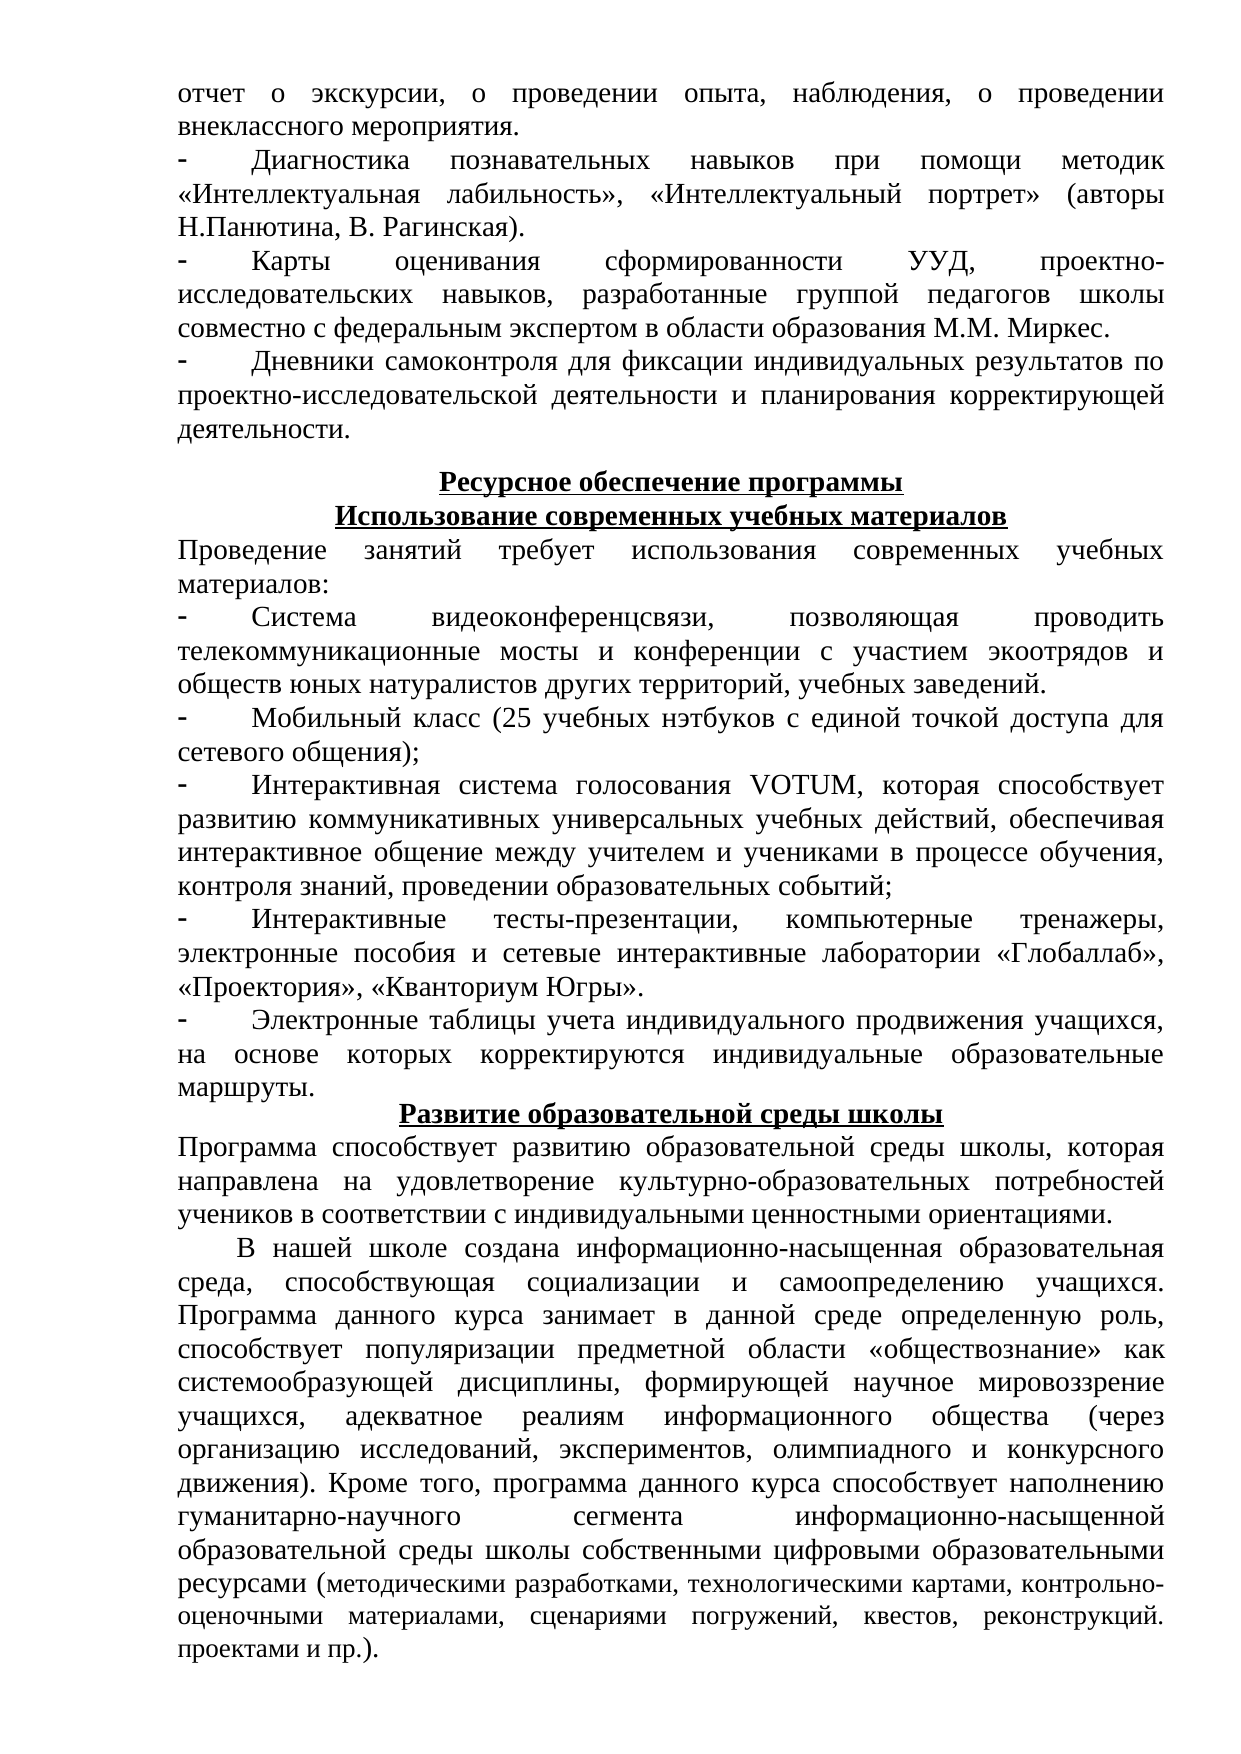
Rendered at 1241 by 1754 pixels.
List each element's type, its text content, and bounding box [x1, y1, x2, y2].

list Программа способствует развитию образовательной среды школы, которая направлена на удовлетворение культурно-образовательных потребностей учеников в соответствии с индивидуальными ценностными ориентациями. [177, 1129, 1165, 1230]
list Дневники самоконтроля для фиксации индивидуальных результатов по проектно-исследовательской деятельности и планирования корректирующей деятельности. [177, 343, 1165, 444]
list Карты оценивания сформированности УУД, проектно-исследовательских навыков, разработанные группой педагогов школы совместно с федеральным экспертом в области образования М.М. Миркес. [177, 243, 1165, 343]
list Диагностика познавательных навыков при помощи методик «Интеллектуальная лабильность», «Интеллектуальный портрет» (авторы Н.Панютина, В. Рагинская). [177, 142, 1165, 243]
text Развитие образовательной среды школы [177, 1103, 1165, 1129]
list Интерактивные тесты-презентации, компьютерные тренажеры, электронные пособия и сетевые интерактивные лаборатории «Глобаллаб», «Проектория», «Кванториум Югры». [177, 901, 1165, 1002]
list Система видеоконференцсвязи, позволяющая проводить телекоммуникационные мосты и конференции с участием экоотрядов и обществ юных натуралистов других территорий, учебных заведений. [177, 599, 1165, 700]
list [177, 75, 1165, 142]
list Мобильный класс (25 учебных нэтбуков с единой точкой доступа для сетевого общения); [177, 700, 1165, 767]
text В нашей школе создана информационно-насыщенная образовательная среда, способствующая социализации и самоопределению учащихся. Программа данного курса занимает в данной среде определенную роль, способствует популяризации предметной области «обществознание» как системообразующей дисциплины, формирующей научное мировоззрение учащихся, адекватное реалиям информационного общества (через организацию исследований, экспериментов, олимпиадного и конкурсного движения). Кроме того, программа данного курса способствует наполнению гуманитарно-научного сегмента информационно-насыщенной образовательной среды школы собственными цифровыми образовательными ресурсами (методическими разработками, технологическими картами, контрольно-оценочными материалами, сценариями погружений, квестов, реконструкций. проектами и пр.). [177, 1230, 1165, 1664]
list Электронные таблицы учета индивидуального продвижения учащихся, на основе которых корректируются индивидуальные образовательные маршруты. [177, 1002, 1165, 1103]
list Интерактивная система голосования VOTUM, которая способствует развитию коммуникативных универсальных учебных действий, обеспечивая интерактивное общение между учителем и учениками в процессе обучения, контроля знаний, проведении образовательных событий; [177, 767, 1165, 901]
text Ресурсное обеспечение программы [177, 465, 1165, 499]
text Проведение занятий требует использования современных учебных материалов: [177, 532, 1165, 599]
text Использование современных учебных материалов [177, 499, 1165, 532]
